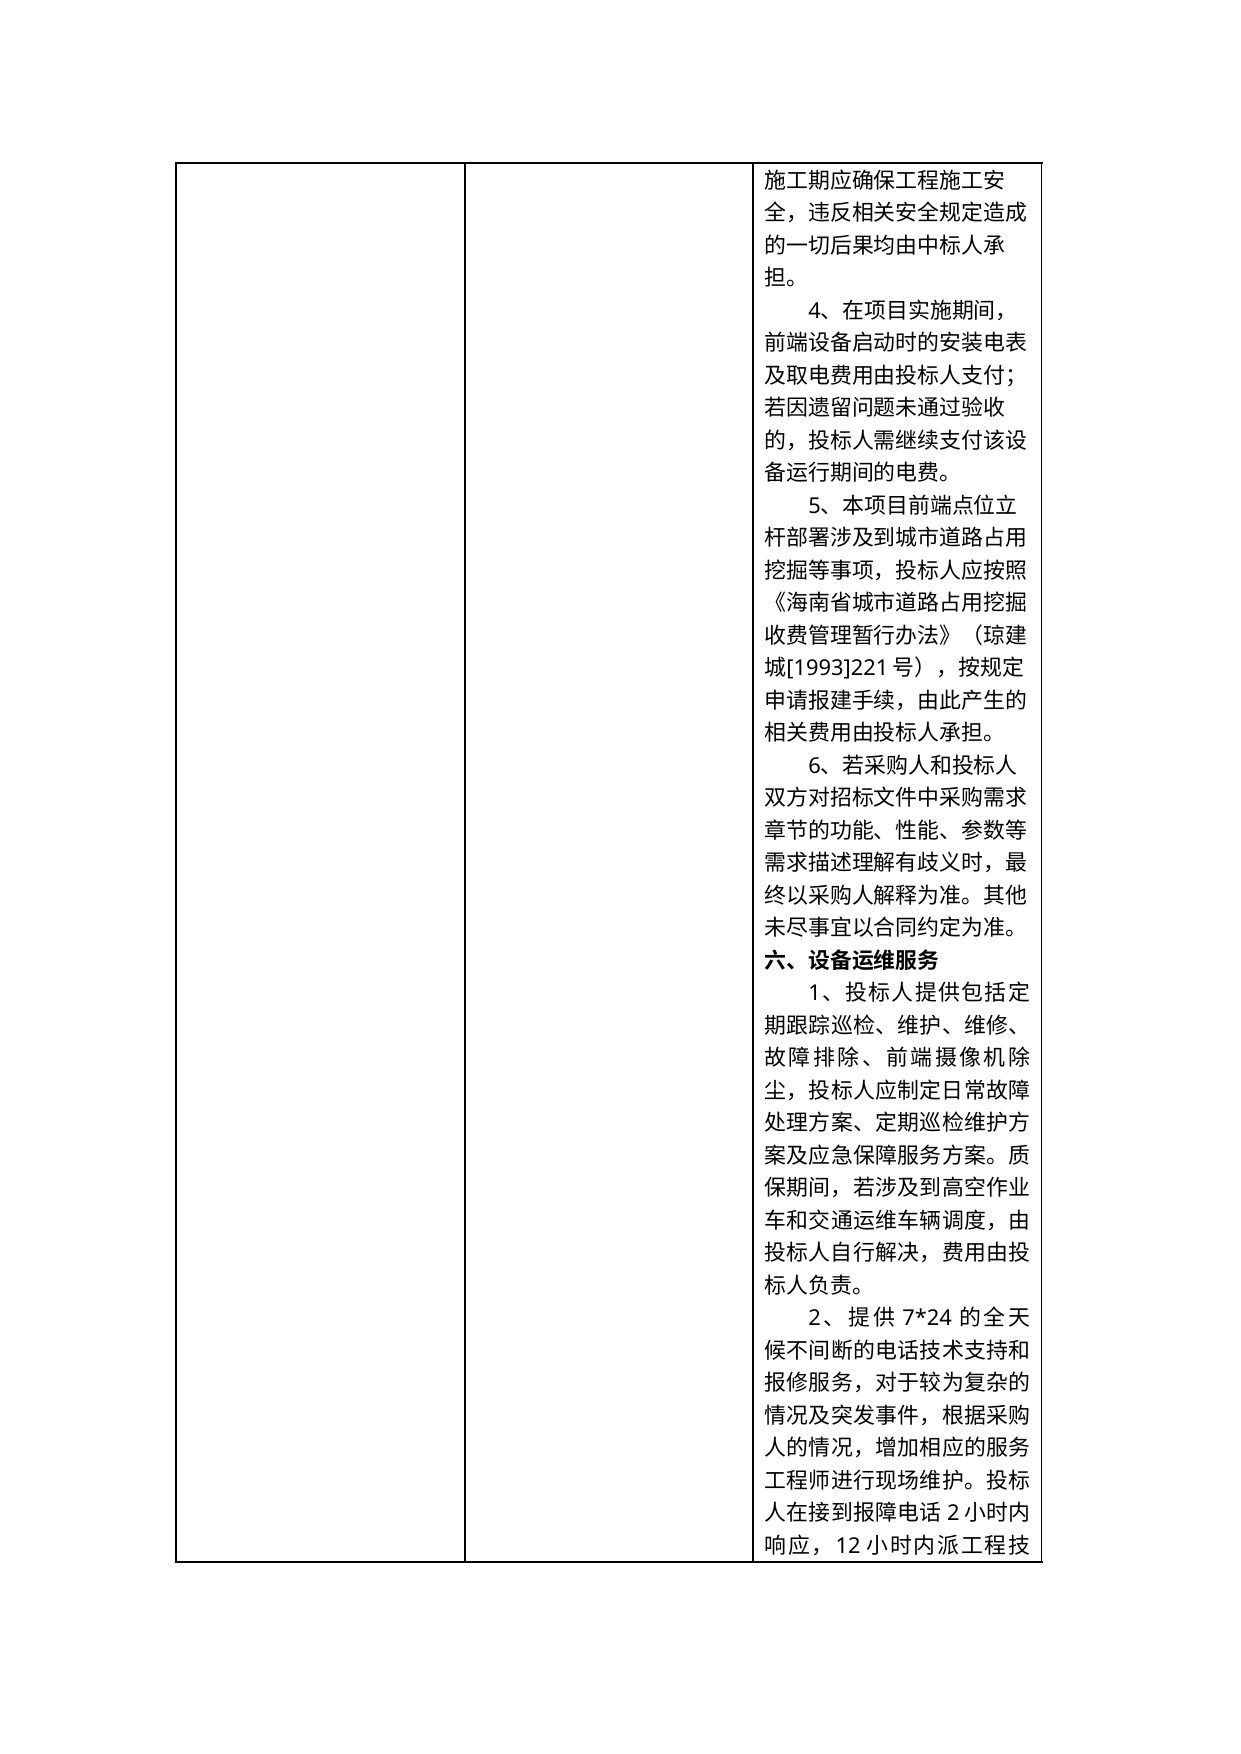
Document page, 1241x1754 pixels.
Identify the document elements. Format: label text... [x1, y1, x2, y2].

table_cell 2 [466, 164, 752, 1561]
table_cell [177, 164, 464, 1561]
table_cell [754, 164, 1041, 1561]
